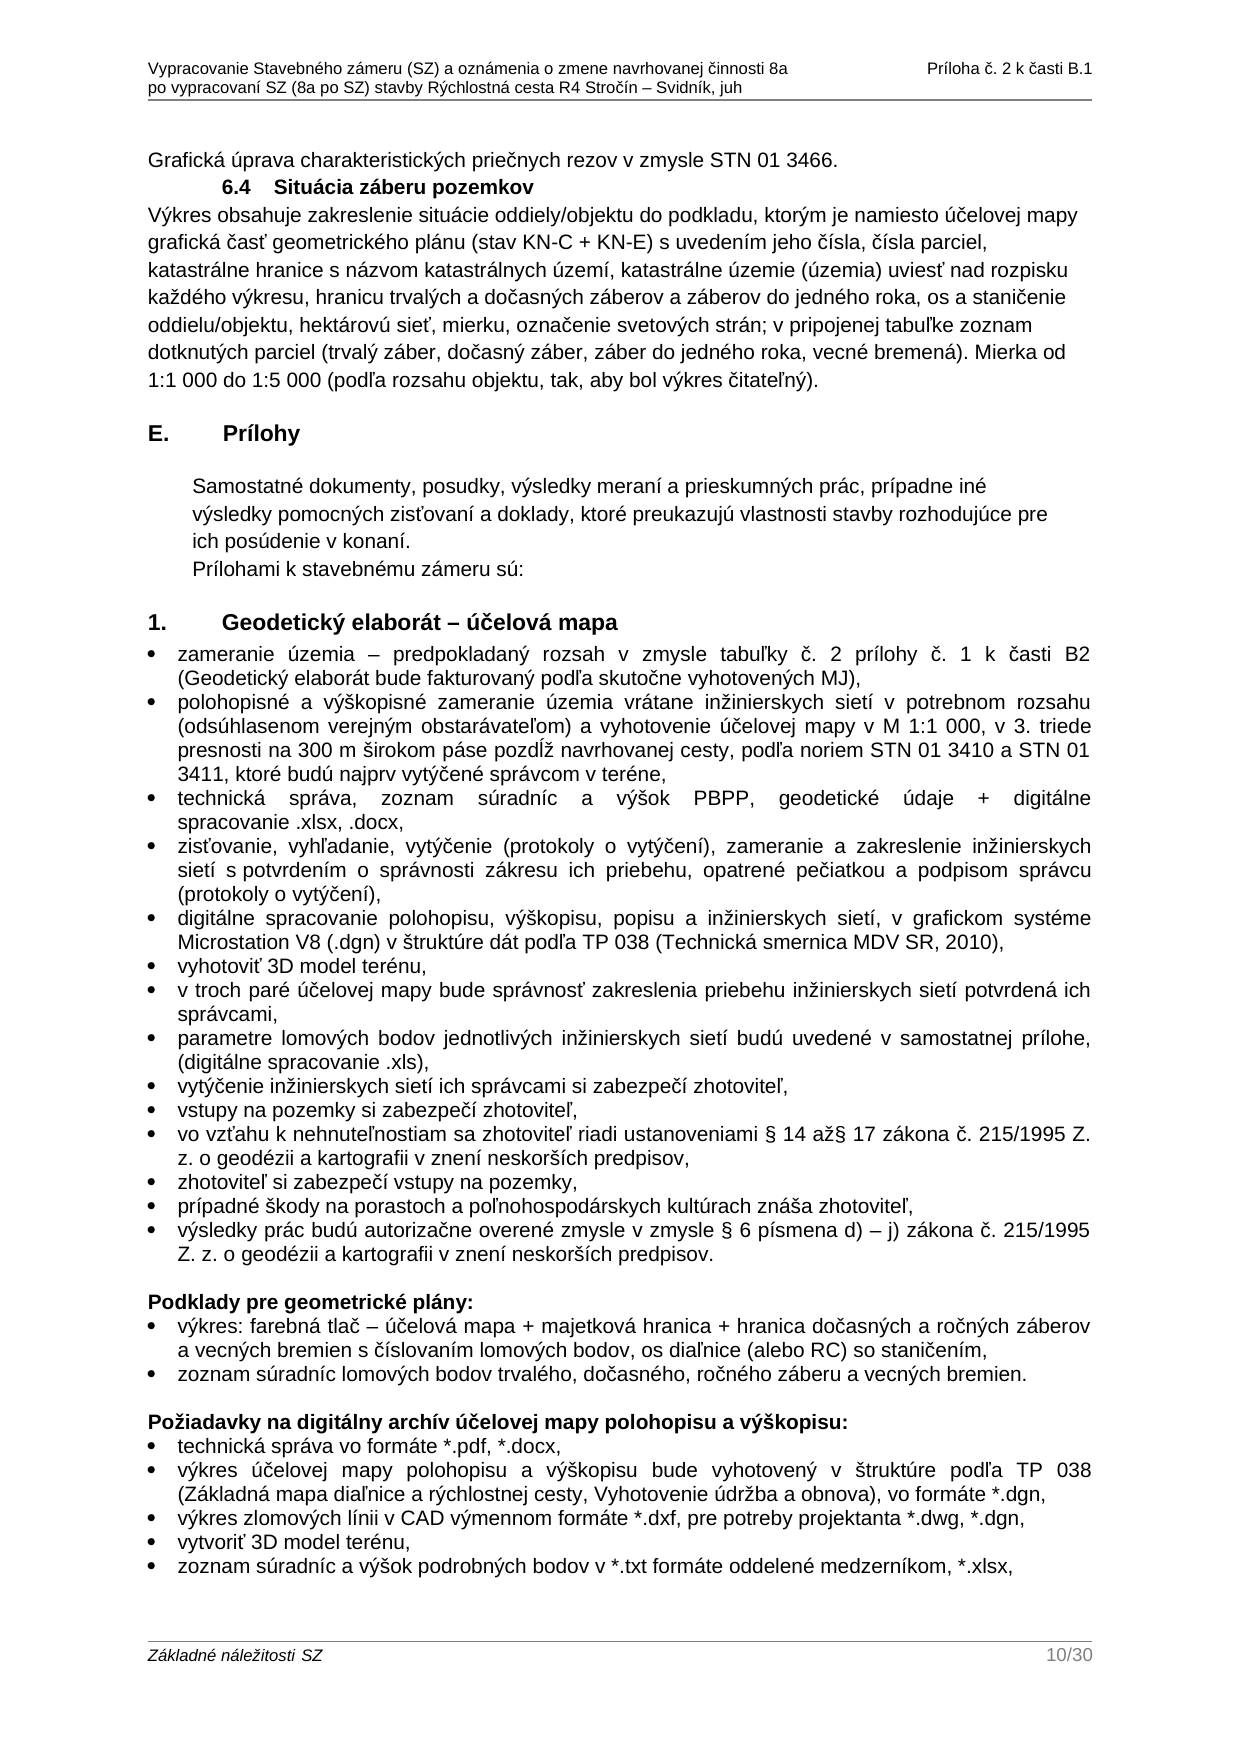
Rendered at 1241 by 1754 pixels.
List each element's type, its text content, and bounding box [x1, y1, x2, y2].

text Grafická úprava charakteristických priečnych rezov v zmysle STN 01 3466. [148, 148, 1092, 172]
list zhotoviteľ si zabezpečí vstupy na pozemky, [148, 1170, 1092, 1194]
list ich posúdenie v konaní. [192, 529, 1092, 553]
text 6.4 Situácia záberu pozemkov [148, 175, 1092, 199]
list výsledky pomocných zisťovaní a doklady, ktoré preukazujú vlastnosti stavby rozhodujúce pre [192, 502, 1092, 526]
list výkres: farebná tlač – účelová mapa + majetková hranica + hranica dočasných a ročných záberov a vecných bremien s číslovaním lomových bodov, os diaľnice (alebo RC) so staničením, [148, 1314, 1092, 1362]
list Geodetický elaborát – účelová mapa [148, 609, 1092, 635]
list Prílohami k stavebnému zámeru sú: [192, 557, 1092, 581]
list zoznam súradníc lomových bodov trvalého, dočasného, ročného záberu a vecných bremien. [148, 1362, 1092, 1386]
list Prílohy [148, 420, 1092, 447]
list polohopisné a výškopisné zameranie územia vrátane inžinierskych sietí v potrebnom rozsahu (odsúhlasenom verejným obstarávateľom) a vyhotovenie účelovej mapy v M 1:1 000, v 3. triede presnosti na 300 m širokom páse pozdĺž navrhovanej cesty, podľa noriem STN 01 3410 a STN 01 3411, ktoré budú najprv vytýčené správcom v teréne, [148, 690, 1092, 786]
list zameranie územia – predpokladaný rozsah v zmysle tabuľky č. 2 prílohy č. 1 k časti B2 (Geodetický elaborát bude fakturovaný podľa skutočne vyhotovených MJ), [148, 642, 1092, 690]
text Podklady pre geometrické plány: [148, 1290, 1092, 1314]
text Výkres obsahuje zakreslenie situácie oddiely/objektu do podkladu, ktorým je namiesto účelovej mapy grafická časť geometrického plánu (stav KN-C + KN-E) s uvedením jeho čísla, čísla parciel, katastrálne hranice s názvom katastrálnych území, katastrálne územie (územia) uviesť nad rozpisku každého výkresu, hranicu trvalých a dočasných záberov a záberov do jedného roka, os a staničenie oddielu/objektu, hektárovú sieť, mierku, označenie svetových strán; v pripojenej tabuľke zoznam dotknutých parciel (trvalý záber, dočasný záber, záber do jedného roka, vecné bremená). Mierka od 1:1 000 do 1:5 000 (podľa rozsahu objektu, tak, aby bol výkres čitateľný). [148, 203, 1092, 392]
list technická správa, zoznam súradníc a výšok PBPP, geodetické údaje + digitálne spracovanie .xlsx, .docx, [148, 786, 1092, 834]
list vytýčenie inžinierskych sietí ich správcami si zabezpečí zhotoviteľ, [148, 1074, 1092, 1098]
list prípadné škody na porastoch a poľnohospodárskych kultúrach znáša zhotoviteľ, [148, 1194, 1092, 1218]
list Samostatné dokumenty, posudky, výsledky meraní a prieskumných prác, prípadne iné [192, 474, 1092, 498]
list zisťovanie, vyhľadanie, vytýčenie (protokoly o vytýčení), zameranie a zakreslenie inžinierskych sietí s potvrdením o správnosti zákresu ich priebehu, opatrené pečiatkou a podpisom správcu (protokoly o vytýčení), [148, 834, 1092, 906]
list výkres účelovej mapy polohopisu a výškopisu bude vyhotovený v štruktúre podľa TP 038 (Základná mapa diaľnice a rýchlostnej cesty, Vyhotovenie údržba a obnova), vo formáte *.dgn, [148, 1458, 1092, 1506]
list vytvoriť 3D model terénu, [148, 1530, 1092, 1554]
list zoznam súradníc a výšok podrobných bodov v *.txt formáte oddelené medzerníkom, *.xlsx, [148, 1554, 1092, 1578]
list v troch paré účelovej mapy bude správnosť zakreslenia priebehu inžinierskych sietí potvrdená ich správcami, [148, 978, 1092, 1026]
list vyhotoviť 3D model terénu, [148, 954, 1092, 978]
list výsledky prác budú autorizačne overené zmysle v zmysle § 6 písmena d) – j) zákona č. 215/1995 Z. z. o geodézii a kartografii v znení neskorších predpisov. [148, 1218, 1092, 1266]
list vstupy na pozemky si zabezpečí zhotoviteľ, [148, 1098, 1092, 1122]
list vo vzťahu k nehnuteľnostiam sa zhotoviteľ riadi ustanoveniami § 14 až§ 17 zákona č. 215/1995 Z. z. o geodézii a kartografii v znení neskorších predpisov, [148, 1122, 1092, 1170]
text Požiadavky na digitálny archív účelovej mapy polohopisu a výškopisu: [148, 1410, 1092, 1434]
list výkres zlomových línii v CAD výmennom formáte *.dxf, pre potreby projektanta *.dwg, *.dgn, [148, 1506, 1092, 1530]
list technická správa vo formáte *.pdf, *.docx, [148, 1434, 1092, 1458]
list digitálne spracovanie polohopisu, výškopisu, popisu a inžinierskych sietí, v grafickom systéme Microstation V8 (.dgn) v štruktúre dát podľa TP 038 (Technická smernica MDV SR, 2010), [148, 906, 1092, 954]
list parametre lomových bodov jednotlivých inžinierskych sietí budú uvedené v samostatnej prílohe, (digitálne spracovanie .xls), [148, 1026, 1092, 1074]
